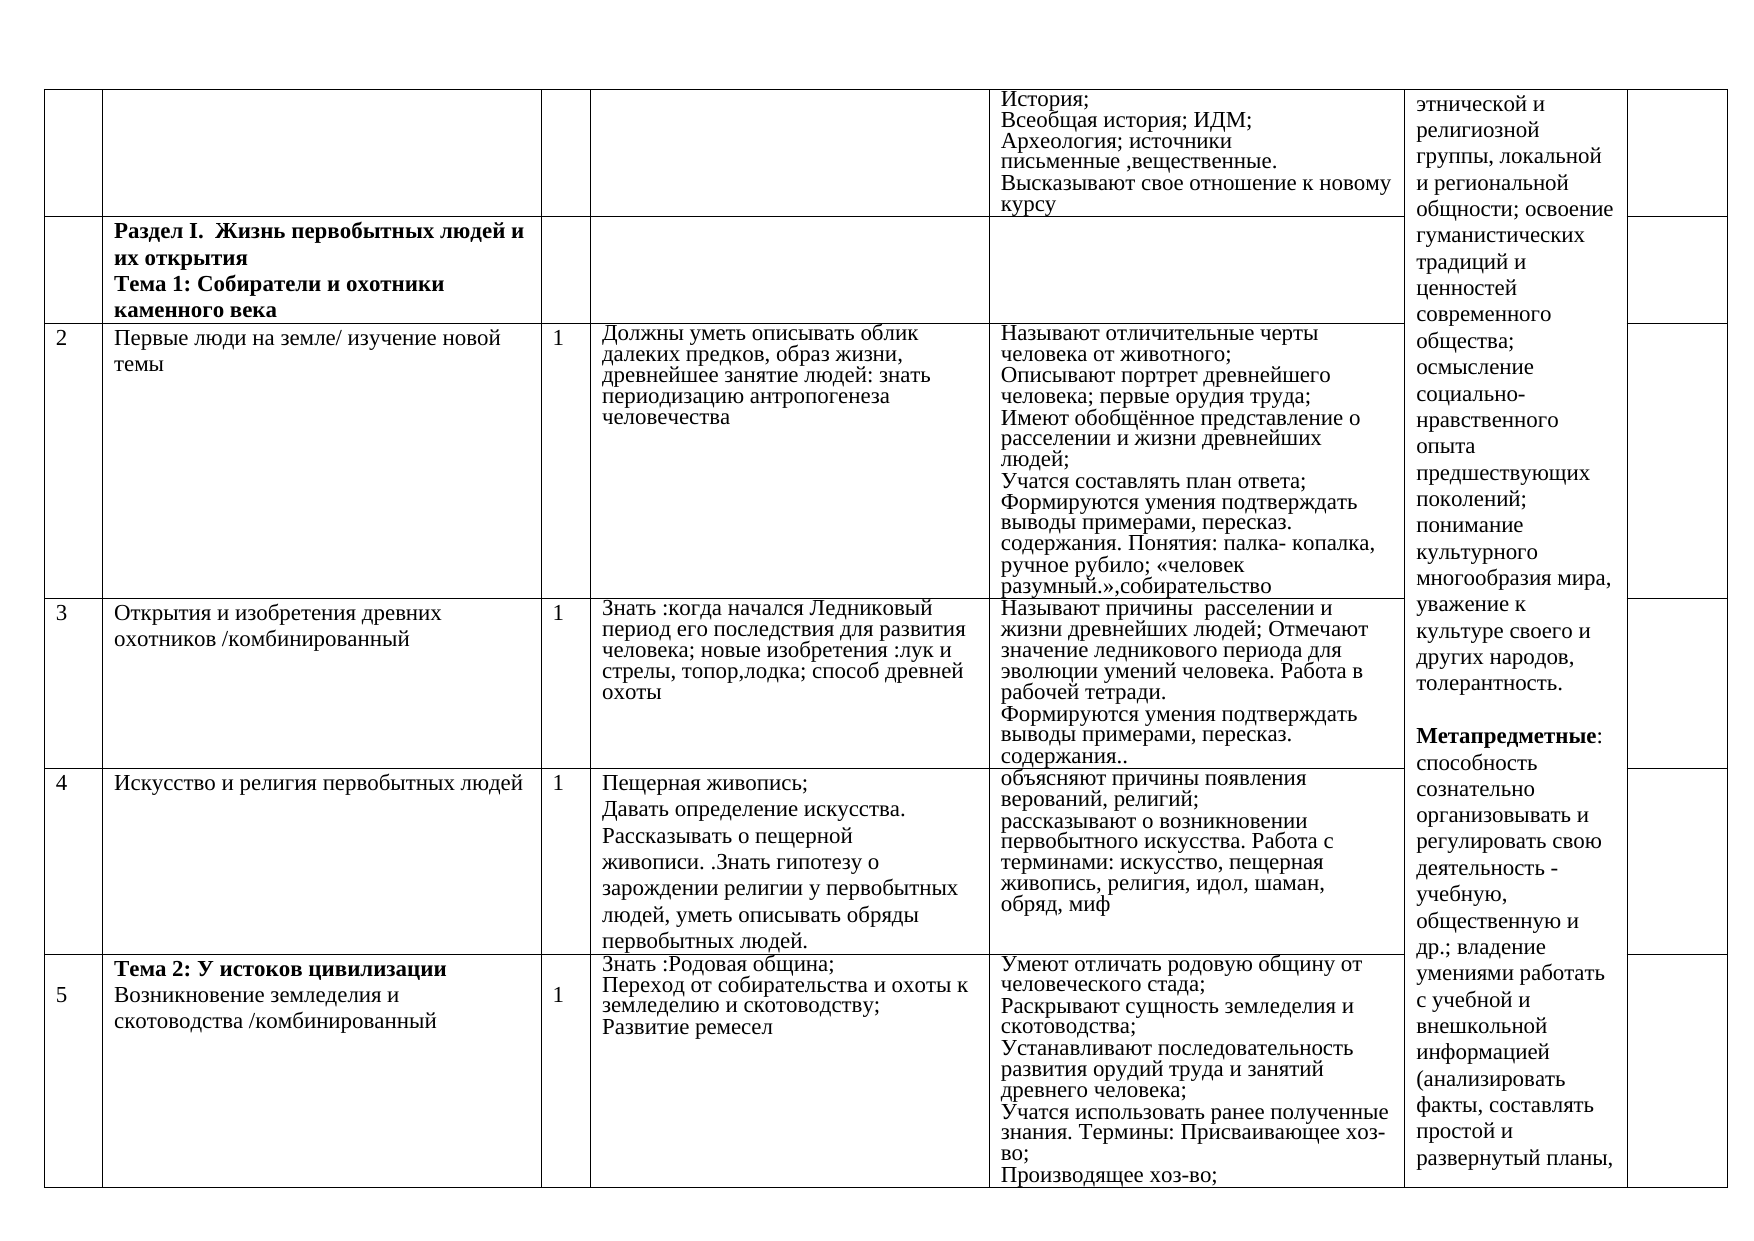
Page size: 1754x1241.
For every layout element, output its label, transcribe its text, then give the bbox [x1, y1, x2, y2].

table_cell 1 [542, 599, 590, 768]
table_cell [1628, 769, 1727, 953]
table_cell [591, 217, 989, 323]
table_cell Открытия и изобретения древних охотников /комбинированный [103, 599, 541, 768]
table_cell объясняют причины появления верований, религий; рассказывают о возникновении первобытного искусства. Работа с терминами: искусство, пещерная живопись, религия, идол, шаман, обряд, миф [990, 769, 1404, 953]
table_cell 1 [542, 955, 590, 1187]
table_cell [591, 90, 989, 216]
table_cell 5 [45, 955, 102, 1187]
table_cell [103, 90, 541, 216]
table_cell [591, 955, 989, 1187]
table_cell [1628, 955, 1727, 1187]
table_cell Раздел I. Жизнь первобытных людей и их открытия Тема 1: Собиратели и охотники каменного века [103, 217, 541, 323]
table_cell 1 [542, 324, 590, 598]
table_cell Пещерная живопись; Давать определение искусства. Рассказывать о пещерной живописи. .Знать гипотезу о зарождении религии у первобытных людей, уметь описывать обряды первобытных людей. [591, 769, 989, 953]
table_cell Называют отличительные черты человека от животного; Описывают портрет древнейшего человека; первые орудия труда; Имеют обобщённое представление о расселении и жизни древнейших людей; Учатся составлять план ответа; Формируются умения подтверждать выводы примерами, пересказ. содержания. Понятия: палка- копалка, ручное рубило; «человек разумный.»,собирательство [990, 324, 1404, 598]
table_cell Знать :когда начался Ледниковый период его последствия для развития человека; новые изобретения :лук и стрелы, топор,лодка; способ древней охоты [591, 599, 989, 768]
table_cell [542, 217, 590, 323]
table_cell [1628, 324, 1727, 598]
table_cell 1 [45, 90, 102, 216]
table_cell [990, 217, 1404, 323]
table_cell Первые люди на земле/ изучение новой темы [103, 324, 541, 598]
table_cell 1 [542, 769, 590, 953]
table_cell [990, 90, 1404, 216]
table_cell 3 [45, 599, 102, 768]
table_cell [990, 955, 1404, 1187]
table_cell Искусство и религия первобытных людей [103, 769, 541, 953]
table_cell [103, 955, 541, 1187]
table_cell [1628, 217, 1727, 323]
table_cell Должны уметь описывать облик далеких предков, образ жизни, древнейшее занятие людей: знать периодизацию антропогенеза человечества [591, 324, 989, 598]
table_cell [1628, 90, 1727, 216]
table_cell 4 [45, 769, 102, 953]
table_cell Называют причины расселении и жизни древнейших людей; Отмечают значение ледникового периода для эволюции умений человека. Работа в рабочей тетради. Формируются умения подтверждать выводы примерами, пересказ. содержания.. [990, 599, 1404, 768]
table_cell [45, 217, 102, 323]
table_cell 1 [542, 90, 590, 216]
table_cell [1628, 599, 1727, 768]
table_cell 2 [45, 324, 102, 598]
